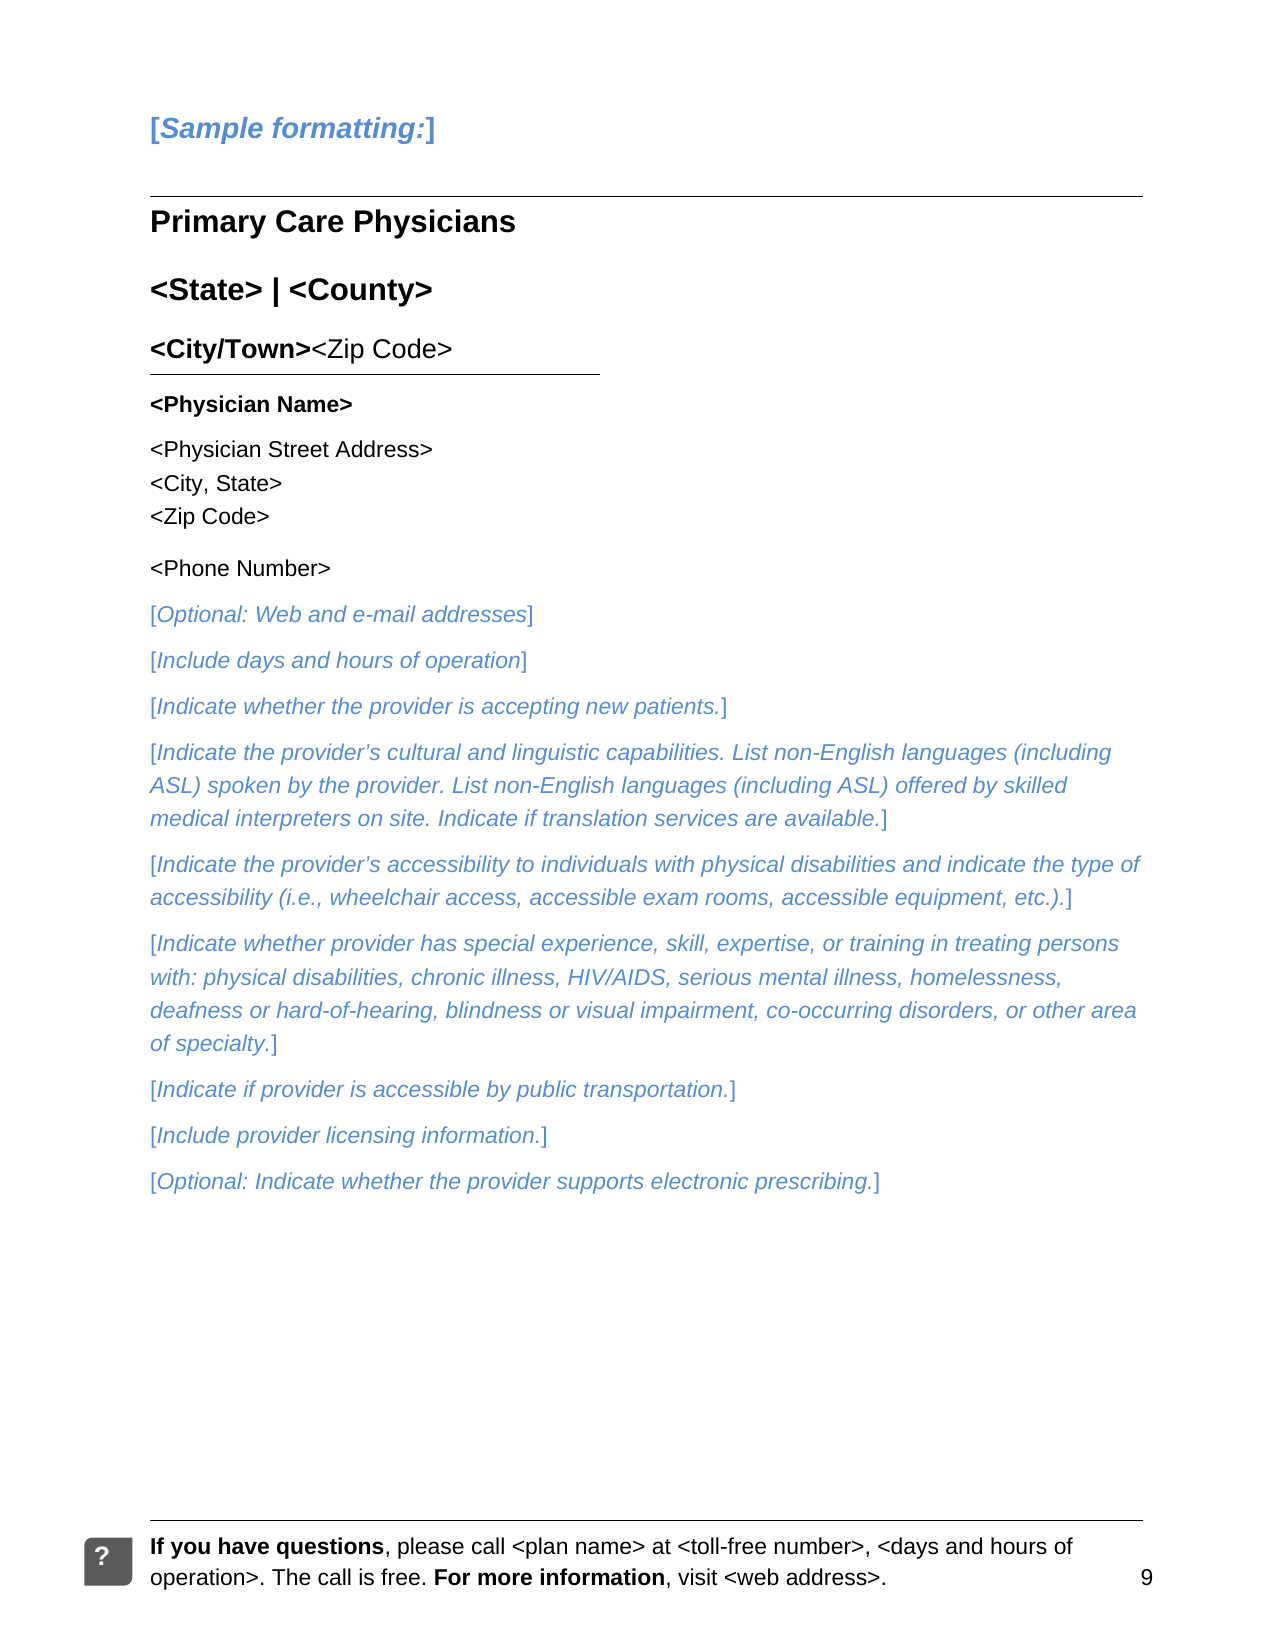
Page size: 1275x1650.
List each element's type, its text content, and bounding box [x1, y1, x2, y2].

text <State> | <County> [150, 274, 1143, 307]
text [Indicate if provider is accessible by public transportation.] [150, 1071, 1143, 1104]
text [Include provider licensing information.] [150, 1117, 1143, 1150]
text <City/Town><Zip Code> [150, 332, 600, 374]
text <Physician Street Address> <City, State> <Zip Code> [150, 431, 1143, 531]
text [Include days and hours of operation] [150, 642, 1143, 675]
text <Phone Number> [150, 550, 1143, 583]
text [Indicate the provider’s accessibility to individuals with physical disabilities and indicate the type of accessibility (i.e., wheelchair access, accessible exam rooms, accessible equipment, etc.).] [150, 846, 1143, 912]
text [Indicate the provider’s cultural and linguistic capabilities. List non-English languages (including ASL) spoken by the provider. List non-English languages (including ASL) offered by skilled medical interpreters on site. Indicate if translation services are available.] [150, 733, 1143, 833]
text [Indicate whether provider has special experience, skill, expertise, or training in treating persons with: physical disabilities, chronic illness, HIV/AIDS, serious mental illness, homelessness, deafness or hard-of-hearing, blindness or visual impairment, co-occurring disorders, or other area of specialty.] [150, 925, 1143, 1058]
text [Optional: Indicate whether the provider supports electronic prescribing.] [150, 1162, 1143, 1196]
text Primary Care Physicians [150, 197, 1143, 241]
text <Physician Name> [150, 387, 1143, 419]
text [Sample formatting:] [150, 110, 1143, 146]
text [Optional: Web and e-mail addresses] [150, 596, 1143, 629]
text [Indicate whether the provider is accepting new patients.] [150, 687, 1143, 721]
